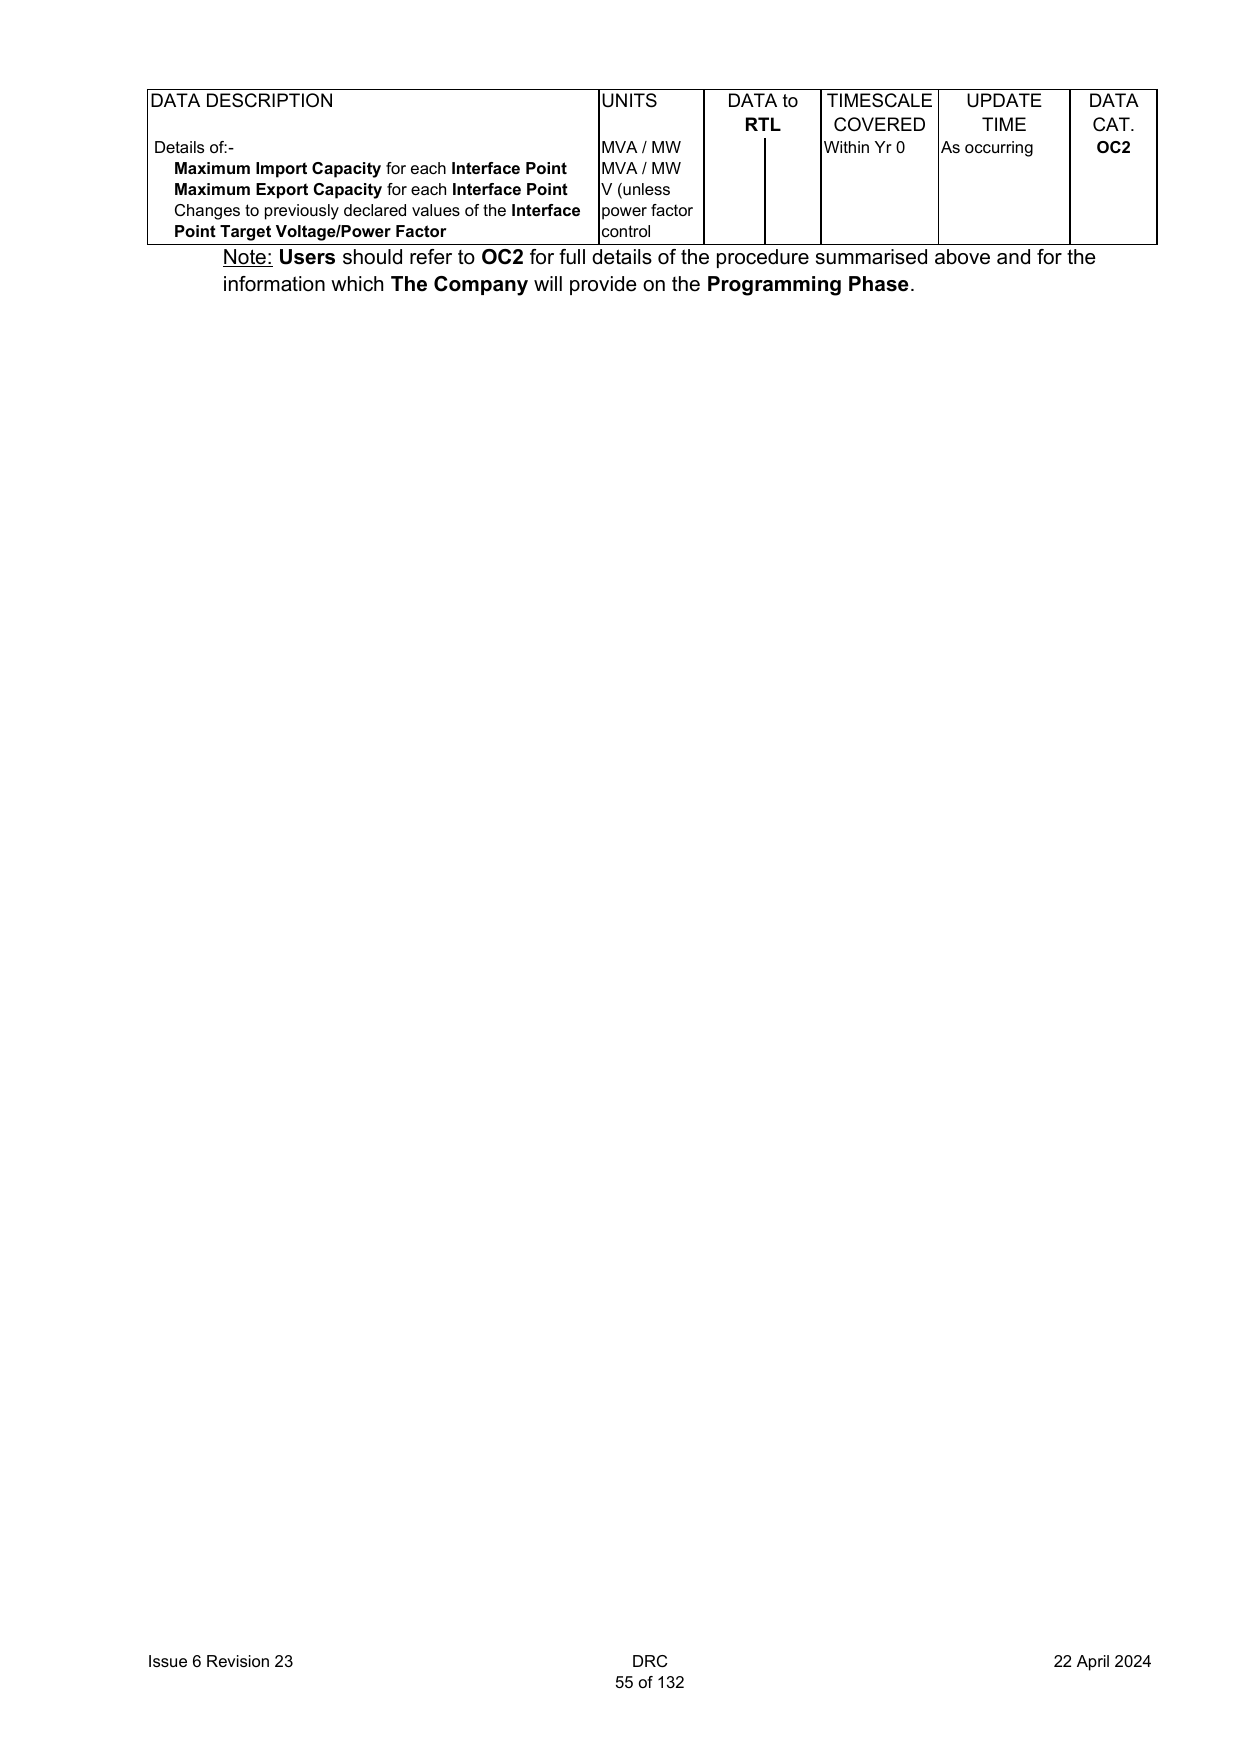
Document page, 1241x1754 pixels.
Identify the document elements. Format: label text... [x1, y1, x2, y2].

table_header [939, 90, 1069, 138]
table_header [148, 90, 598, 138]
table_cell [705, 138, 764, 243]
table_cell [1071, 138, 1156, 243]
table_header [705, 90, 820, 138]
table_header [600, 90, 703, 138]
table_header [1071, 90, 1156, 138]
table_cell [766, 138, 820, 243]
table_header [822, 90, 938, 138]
text Note: Users should refer to OC2 for full details of the procedure summarised above and for the information which The Company will provide on the Programming Phase. [148, 245, 1152, 322]
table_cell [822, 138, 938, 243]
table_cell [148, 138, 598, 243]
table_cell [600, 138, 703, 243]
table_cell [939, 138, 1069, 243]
